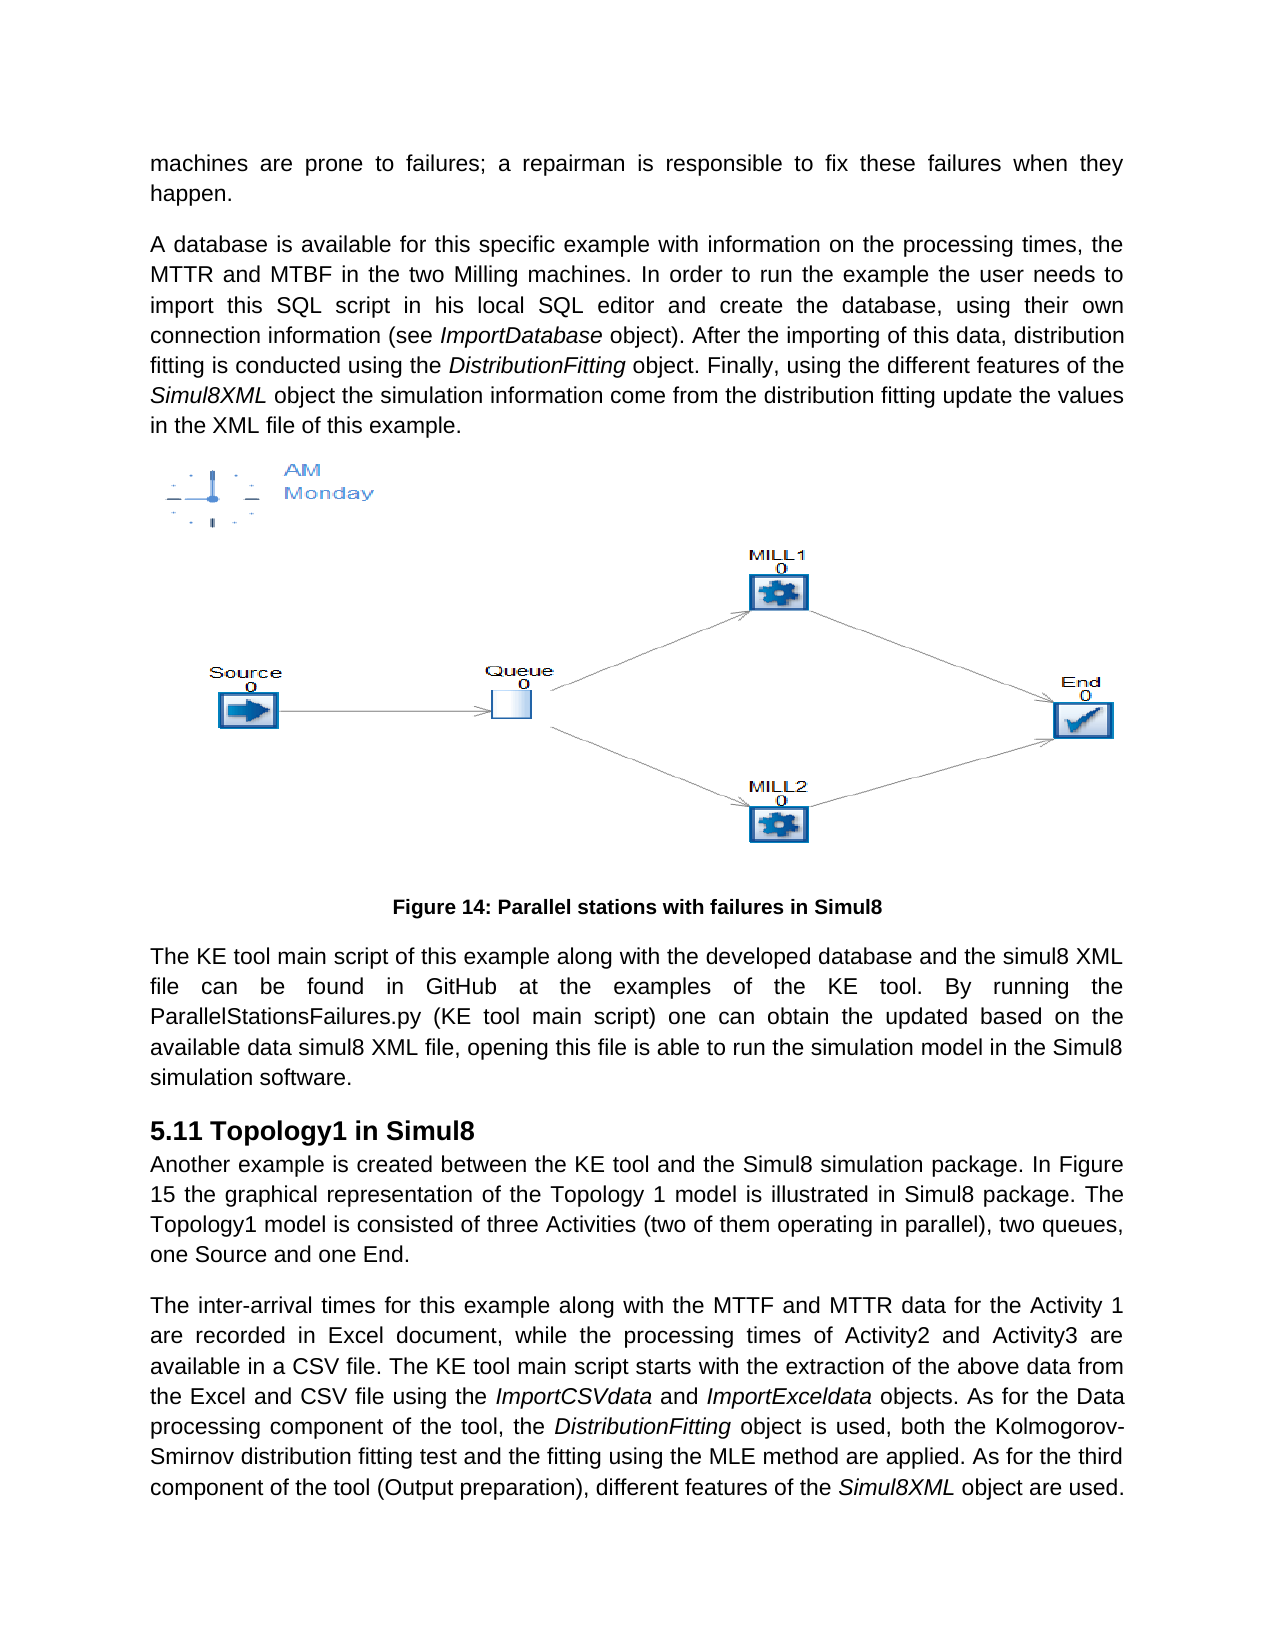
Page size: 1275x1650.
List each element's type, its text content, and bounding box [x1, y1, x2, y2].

text The KE tool main script of this example along with the developed database and the simul8 XML file can be found in GitHub at the examples of the KE tool. By running the ParallelStationsFailures.py (KE tool main script) one can obtain the updated based on the available data simul8 XML file, opening this file is able to run the simulation model in the Simul8 simulation software. [150, 943, 1125, 1090]
text Another example is created between the KE tool and the Simul8 simulation package. In Figure 15 the graphical representation of the Topology 1 model is illustrated in Simul8 package. The Topology1 model is consisted of three Activities (two of them operating in parallel), two queues, one Source and one End. [150, 1151, 1125, 1268]
picture [150, 463, 1125, 870]
subtitle Topology1 in Simul8 [150, 1115, 1125, 1146]
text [150, 150, 1125, 207]
text Figure 14: Parallel stations with failures in Simul8 [150, 894, 1125, 918]
text A database is available for this specific example with information on the processing times, the MTTR and MTBF in the two Milling machines. In order to run the example the user needs to import this SQL script in his local SQL editor and create the database, using their own connection information (see ImportDatabase object). After the importing of this data, distribution fitting is conducted using the DistributionFitting object. Finally, using the different features of the Simul8XML object the simulation information come from the distribution fitting update the values in the XML file of this example. [150, 231, 1125, 439]
text The inter-arrival times for this example along with the MTTF and MTTR data for the Activity 1 are recorded in Excel document, while the processing times of Activity2 and Activity3 are available in a CSV file. The KE tool main script starts with the extraction of the above data from the Excel and CSV file using the ImportCSVdata and ImportExceldata objects. As for the Data processing component of the tool, the DistributionFitting object is used, both the Kolmogorov-Smirnov distribution fitting test and the fitting using the MLE method are applied. As for the third component of the tool (Output preparation), different features of the Simul8XML object are used. [150, 1292, 1125, 1500]
